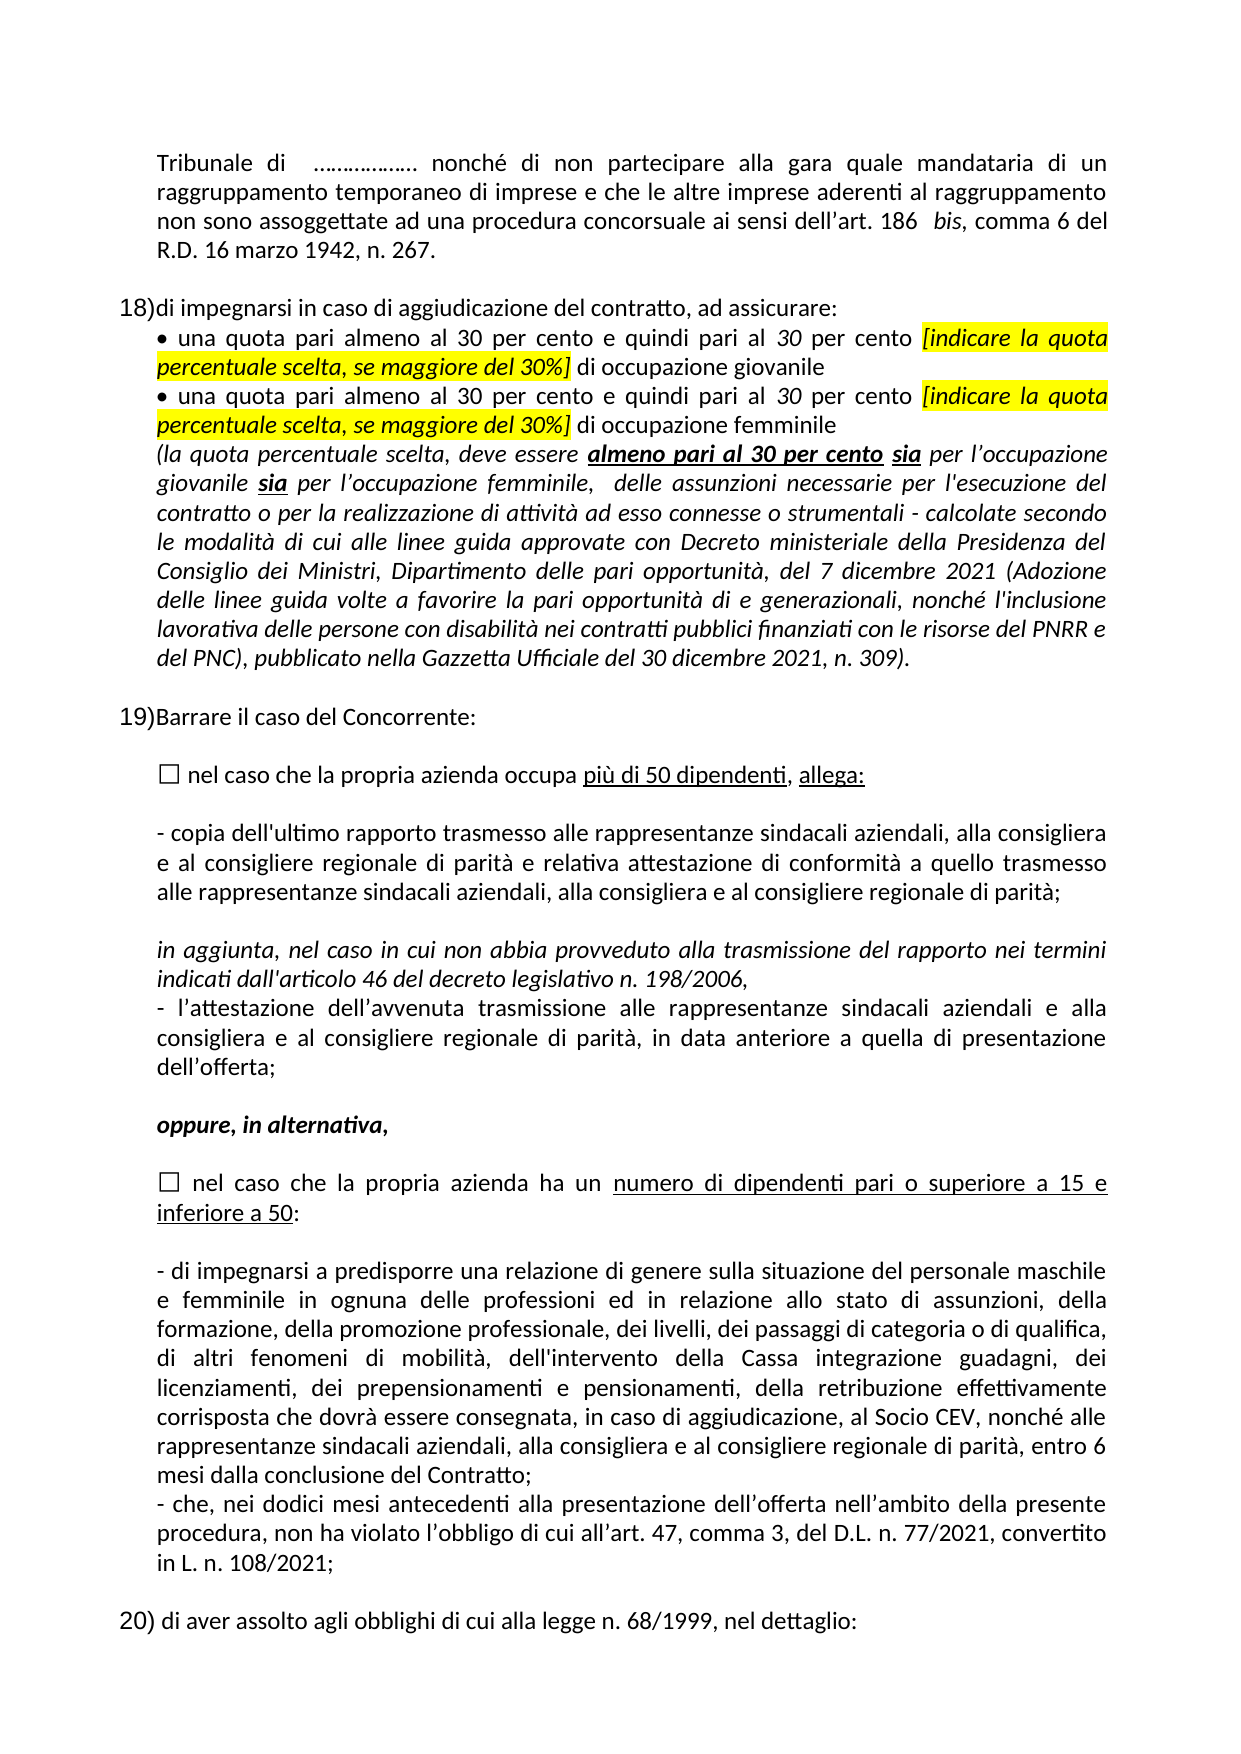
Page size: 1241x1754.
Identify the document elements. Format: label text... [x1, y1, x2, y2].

text ⬜ nel caso che la propria azienda occupa più di 50 dipendenti, allega: [157, 760, 1108, 789]
list di aver assolto agli obblighi di cui alla legge n. 68/1999, nel dettaglio: [119, 1606, 1108, 1635]
text - di impegnarsi a predisporre una relazione di genere sulla situazione del personale maschile e femminile in ognuna delle professioni ed in relazione allo stato di assunzioni, della formazione, della promozione professionale, dei livelli, dei passaggi di categoria o di qualifica, di altri fenomeni di mobilità, dell'intervento della Cassa integrazione guadagni, dei licenziamenti, dei prepensionamenti e pensionamenti, della retribuzione effettivamente corrisposta che dovrà essere consegnata, in caso di aggiudicazione, al Socio CEV, nonché alle rappresentanze sindacali aziendali, alla consigliera e al consigliere regionale di parità, entro 6 mesi dalla conclusione del Contratto; [157, 1256, 1108, 1489]
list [119, 148, 1108, 264]
list • una quota pari almeno al 30 per cento e quindi pari al 30 per cento [indicare la quota percentuale scelta, se maggiore del 30%] di occupazione giovanile [156, 323, 1108, 381]
text oppure, in alternativa, [157, 1110, 1108, 1139]
text - l’attestazione dell’avvenuta trasmissione alle rappresentanze sindacali aziendali e alla consigliera e al consigliere regionale di parità, in data anteriore a quella di presentazione dell’offerta; [157, 993, 1108, 1081]
list (la quota percentuale scelta, deve essere almeno pari al 30 per cento sia per l’occupazione giovanile sia per l’occupazione femminile, delle assunzioni necessarie per l'esecuzione del contratto o per la realizzazione di attività ad esso connesse o strumentali - calcolate secondo le modalità di cui alle linee guida approvate con Decreto ministeriale della Presidenza del Consiglio dei Ministri, Dipartimento delle pari opportunità, del 7 dicembre 2021 (Adozione delle linee guida volte a favorire la pari opportunità di e generazionali, nonché l'inclusione lavorativa delle persone con disabilità nei contratti pubblici finanziati con le risorse del PNRR e del PNC), pubblicato nella Gazzetta Ufficiale del 30 dicembre 2021, n. 309). [156, 439, 1108, 673]
text - che, nei dodici mesi antecedenti alla presentazione dell’offerta nell’ambito della presente procedura, non ha violato l’obbligo di cui all’art. 47, comma 3, del D.L. n. 77/2021, convertito in L. n. 108/2021; [157, 1489, 1108, 1577]
text in aggiunta, nel caso in cui non abbia provveduto alla trasmissione del rapporto nei termini indicati dall'articolo 46 del decreto legislativo n. 198/2006, [157, 935, 1108, 993]
text - copia dell'ultimo rapporto trasmesso alle rappresentanze sindacali aziendali, alla consigliera e al consigliere regionale di parità e relativa attestazione di conformità a quello trasmesso alle rappresentanze sindacali aziendali, alla consigliera e al consigliere regionale di parità; [157, 818, 1108, 906]
text ⬜ nel caso che la propria azienda ha un numero di dipendenti pari o superiore a 15 e inferiore a 50: [157, 1168, 1108, 1227]
list • una quota pari almeno al 30 per cento e quindi pari al 30 per cento [indicare la quota percentuale scelta, se maggiore del 30%] di occupazione femminile [156, 381, 1108, 439]
list Barrare il caso del Concorrente: [119, 702, 1108, 731]
list di impegnarsi in caso di aggiudicazione del contratto, ad assicurare: [119, 293, 1108, 323]
